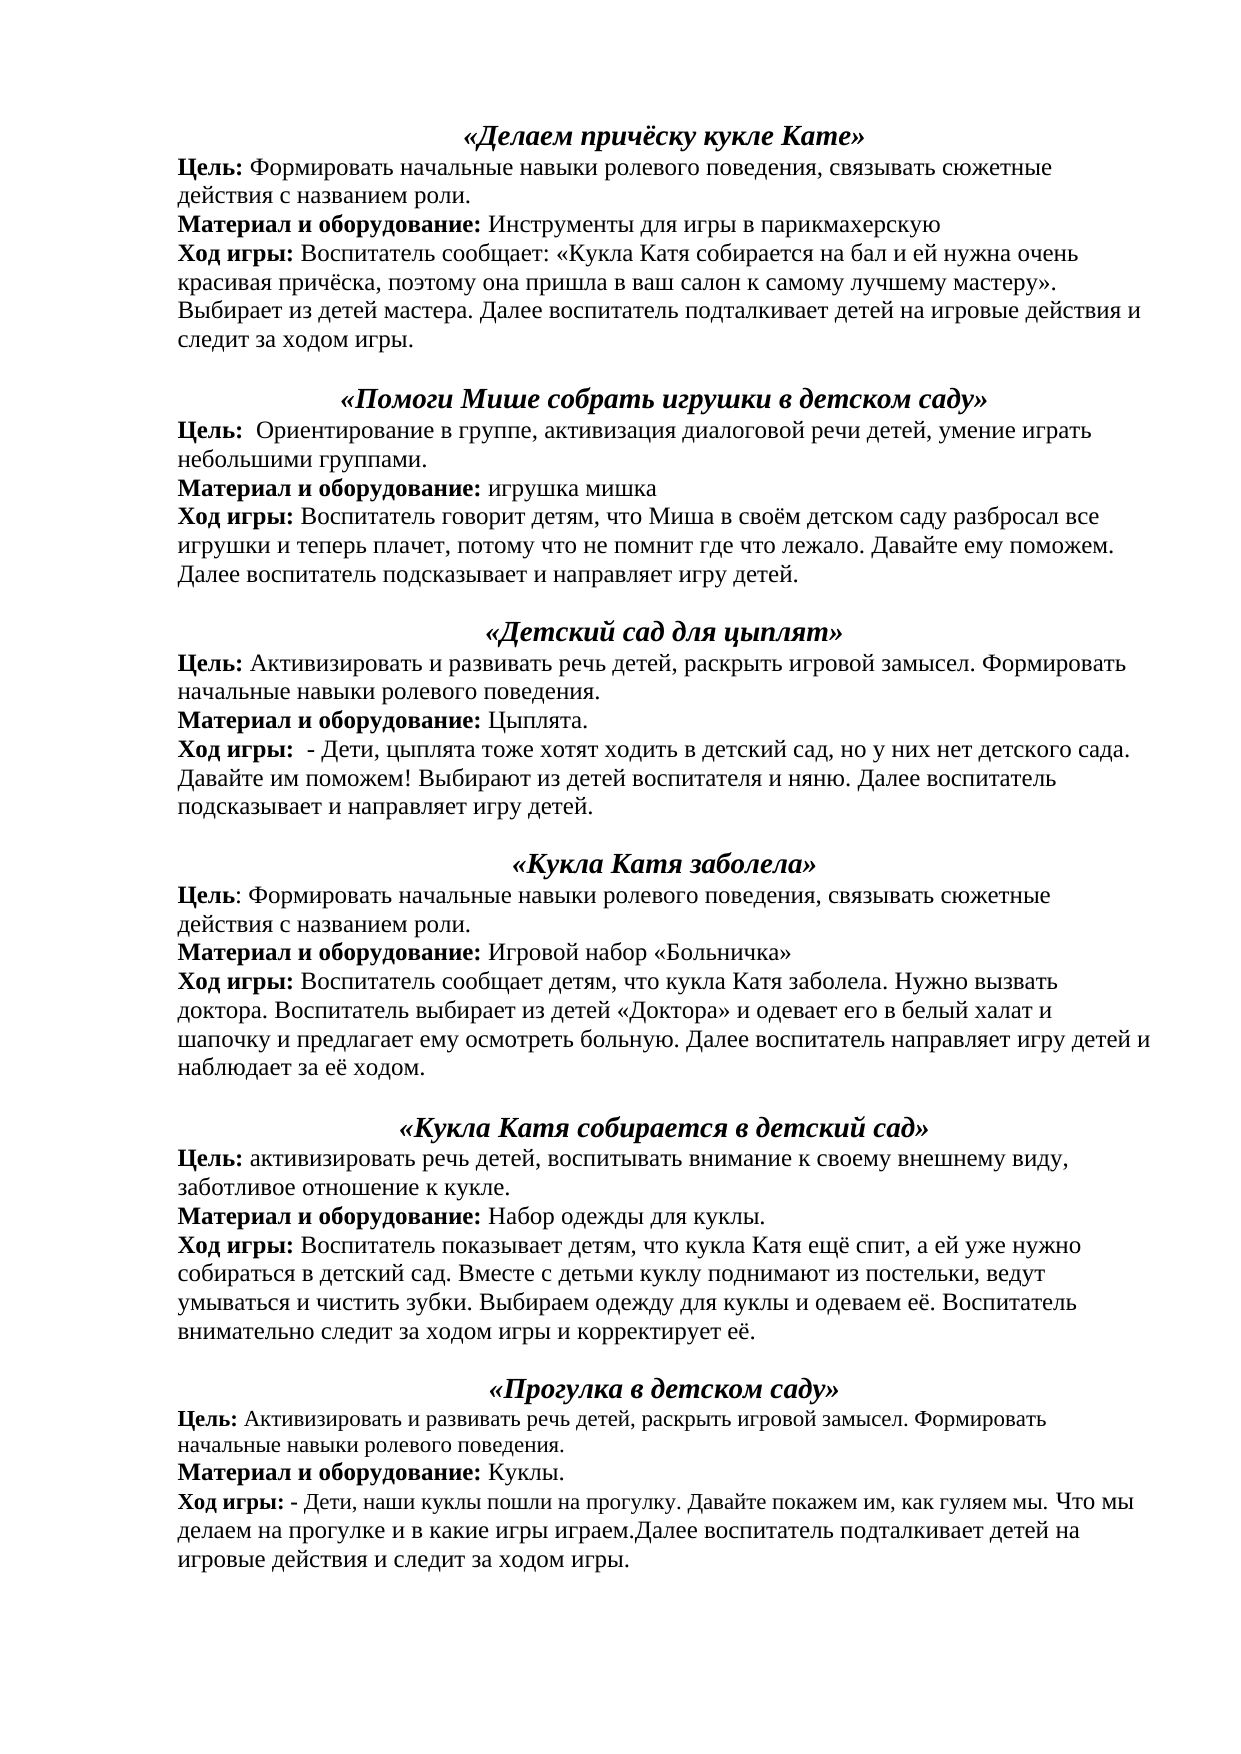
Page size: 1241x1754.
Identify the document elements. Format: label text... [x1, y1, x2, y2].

text Ход игры: Воспитатель сообщает детям, что кукла Катя заболела. Нужно вызвать доктора. Воспитатель выбирает из детей «Доктора» и одевает его в белый халат и шапочку и предлагает ему осмотреть больную. Далее воспитатель направляет игру детей и наблюдает за её ходом. [177, 966, 1152, 1081]
text Ход игры: Воспитатель сообщает: «Кукла Катя собирается на бал и ей нужна очень красивая причёска, поэтому она пришла в ваш салон к самому лучшему мастеру». Выбирает из детей мастера. Далее воспитатель подталкивает детей на игровые действия и следит за ходом игры. [177, 238, 1152, 353]
text Материал и оборудование: Набор одежды для куклы. [177, 1201, 1152, 1230]
text Материал и оборудование: Цыплята. [177, 705, 1152, 734]
text «Помоги Мише собрать игрушки в детском саду» [177, 382, 1152, 415]
text «Кукла Катя заболела» [177, 846, 1152, 880]
text Материал и оборудование: Инструменты для игры в парикмахерскую [177, 209, 1152, 238]
text Ход игры: - Дети, цыплята тоже хотят ходить в детский сад, но у них нет детского сада. Давайте им поможем! Выбирают из детей воспитателя и няню. Далее воспитатель подсказывает и направляет игру детей. [177, 734, 1152, 820]
text Материал и оборудование: Куклы. [177, 1457, 1152, 1486]
text Цель: Активизировать и развивать речь детей, раскрыть игровой замысел. Формировать начальные навыки ролевого поведения. [177, 1405, 1152, 1457]
text «Детский сад для цыплят» [177, 614, 1152, 648]
text Цель: активизировать речь детей, воспитывать внимание к своему внешнему виду, заботливое отношение к кукле. [177, 1143, 1152, 1201]
text Цель: Формировать начальные навыки ролевого поведения, связывать сюжетные действия с названием роли. [177, 152, 1152, 209]
text Цель: Формировать начальные навыки ролевого поведения, связывать сюжетные действия с названием роли. [177, 880, 1152, 937]
text «Прогулка в детском саду» [177, 1371, 1152, 1405]
text «Делаем причёску кукле Кате» [177, 118, 1152, 152]
text Цель: Активизировать и развивать речь детей, раскрыть игровой замысел. Формировать начальные навыки ролевого поведения. [177, 648, 1152, 705]
text Ход игры: - Дети, наши куклы пошли на прогулку. Давайте покажем им, как гуляем мы. Что мы делаем на прогулке и в какие игры играем.Далее воспитатель подталкивает детей на игровые действия и следит за ходом игры. [177, 1486, 1152, 1572]
text Ход игры: Воспитатель показывает детям, что кукла Катя ещё спит, а ей уже нужно собираться в детский сад. Вместе с детьми куклу поднимают из постельки, ведут умываться и чистить зубки. Выбираем одежду для куклы и одеваем её. Воспитатель внимательно следит за ходом игры и корректирует её. [177, 1230, 1152, 1345]
text Материал и оборудование: игрушка мишка [177, 473, 1152, 501]
text «Кукла Катя собирается в детский сад» [177, 1110, 1152, 1143]
text Материал и оборудование: Игровой набор «Больничка» [177, 937, 1152, 966]
text Ход игры: Воспитатель говорит детям, что Миша в своём детском саду разбросал все игрушки и теперь плачет, потому что не помнит где что лежало. Давайте ему поможем. Далее воспитатель подсказывает и направляет игру детей. [177, 501, 1152, 588]
text Цель: Ориентирование в группе, активизация диалоговой речи детей, умение играть небольшими группами. [177, 415, 1152, 473]
